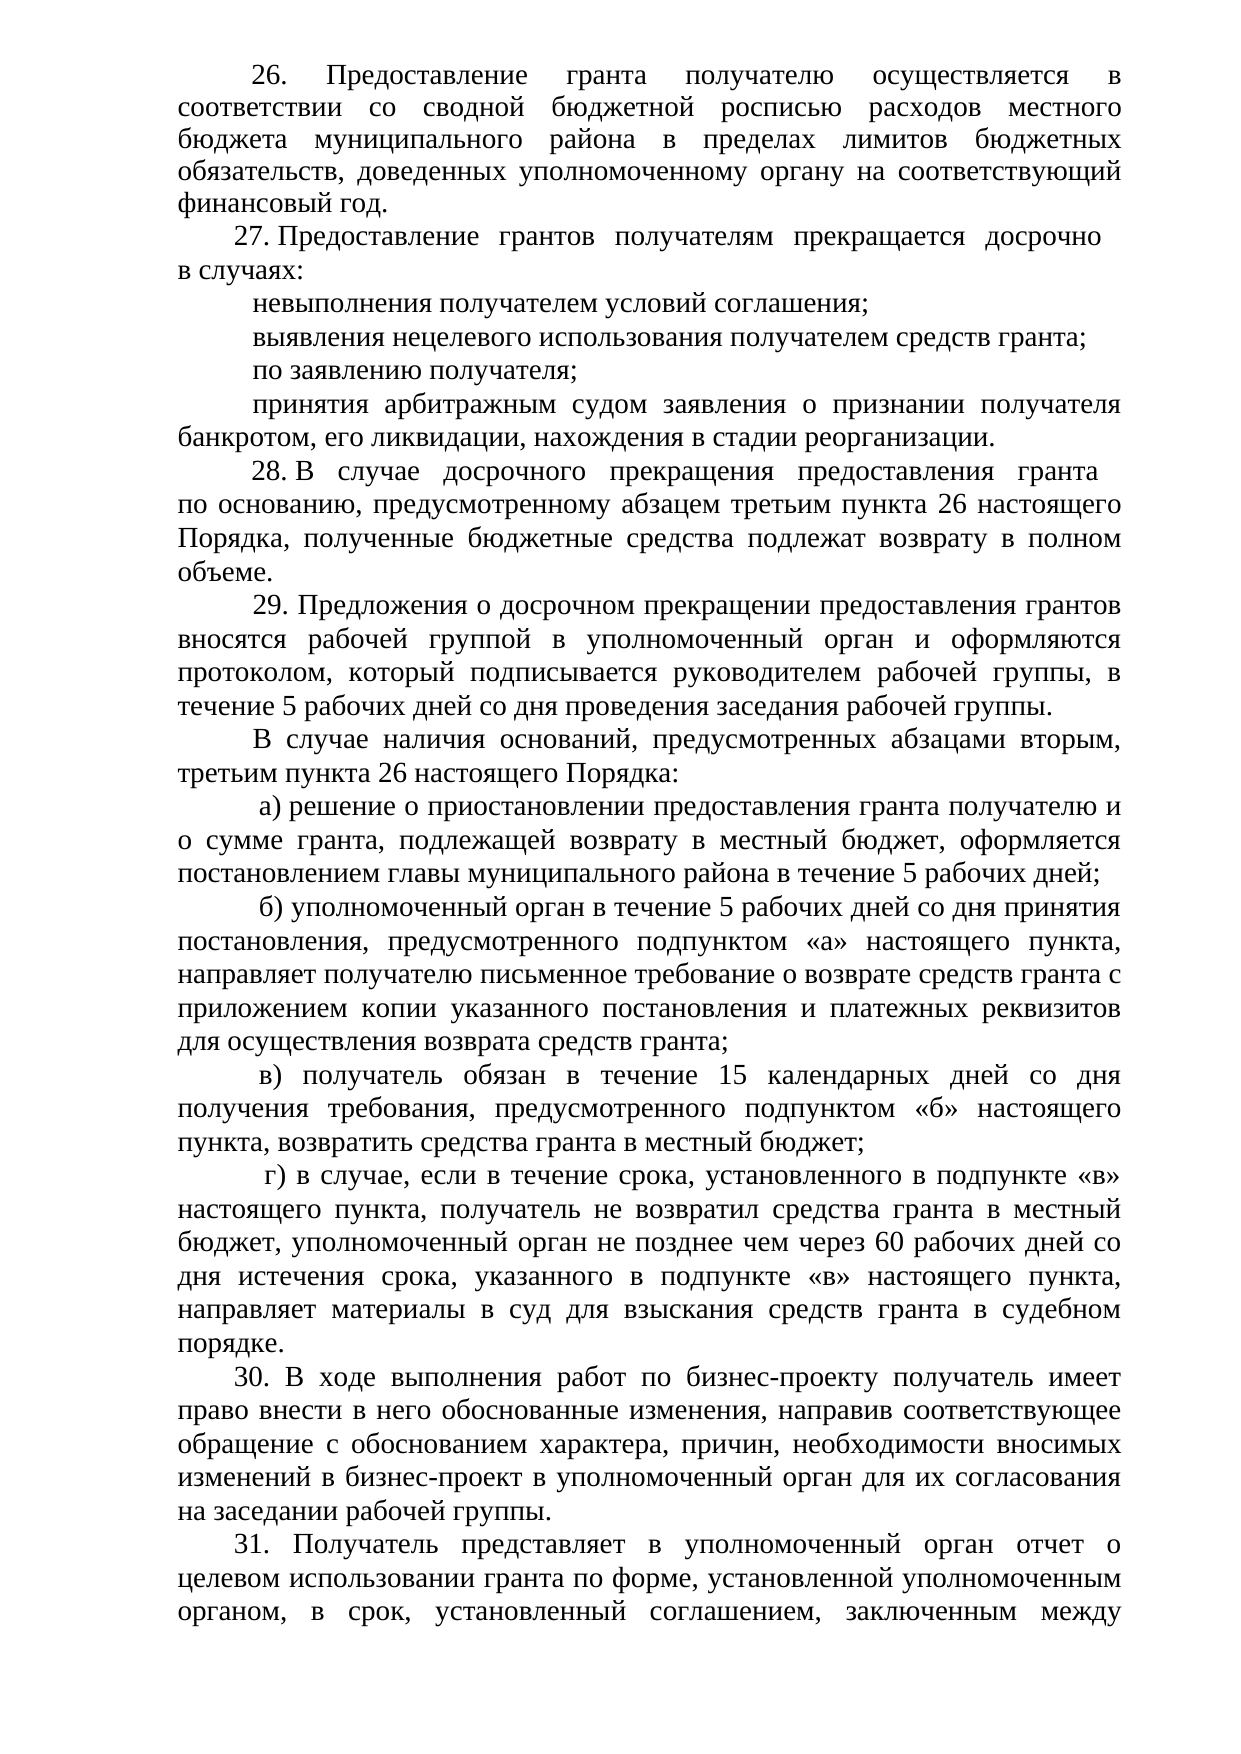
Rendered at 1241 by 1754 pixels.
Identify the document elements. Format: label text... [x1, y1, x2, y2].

text 28. В случае досрочного прекращения предоставления гранта по основанию, предусмотренному абзацем третьим пункта 26 настоящего Порядка, полученные бюджетные средства подлежат возврату в полном объеме. [177, 453, 1122, 587]
text выявления нецелевого использования получателем средств гранта; [177, 319, 1122, 352]
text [177, 1526, 1122, 1627]
text принятия арбитражным судом заявления о признании получателя банкротом, его ликвидации, нахождения в стадии реорганизации. [177, 386, 1122, 453]
text В случае наличия оснований, предусмотренных абзацами вторым, третьим пункта 26 настоящего Порядка: [177, 721, 1122, 788]
text 27. Предоставление грантов получателям прекращается досрочно в случаях: [177, 218, 1122, 285]
text по заявлению получателя; [177, 352, 1122, 386]
text а) решение о приостановлении предоставления гранта получателю и о сумме гранта, подлежащей возврату в местный бюджет, оформляется постановлением главы муниципального района в течение 5 рабочих дней; [177, 788, 1122, 889]
text г) в случае, если в течение срока, установленного в подпункте «в» настоящего пункта, получатель не возвратил средства гранта в местный бюджет, уполномоченный орган не позднее чем через 60 рабочих дней со дня истечения срока, указанного в подпункте «в» настоящего пункта, направляет материалы в суд для взыскания средств гранта в судебном порядке. [177, 1157, 1122, 1359]
text 29. Предложения о досрочном прекращении предоставления грантов вносятся рабочей группой в уполномоченный орган и оформляются протоколом, который подписывается руководителем рабочей группы, в течение 5 рабочих дней со дня проведения заседания рабочей группы. [177, 587, 1122, 721]
text б) уполномоченный орган в течение 5 рабочих дней со дня принятия постановления, предусмотренного подпунктом «а» настоящего пункта, направляет получателю письменное требование о возврате средств гранта с приложением копии указанного постановления и платежных реквизитов для осуществления возврата средств гранта; [177, 889, 1122, 1057]
text 30. В ходе выполнения работ по бизнес-проекту получатель имеет право внести в него обоснованные изменения, направив соответствующее обращение с обоснованием характера, причин, необходимости вносимых изменений в бизнес-проект в уполномоченный орган для их согласования на заседании рабочей группы. [177, 1359, 1122, 1526]
text невыполнения получателем условий соглашения; [177, 285, 1122, 319]
text в) получатель обязан в течение 15 календарных дней со дня получения требования, предусмотренного подпунктом «б» настоящего пункта, возвратить средства гранта в местный бюджет; [177, 1057, 1122, 1157]
text 26. Предоставление гранта получателю осуществляется в соответствии со сводной бюджетной росписью расходов местного бюджета муниципального района в пределах лимитов бюджетных обязательств, доведенных уполномоченному органу на соответствующий финансовый год. [177, 59, 1122, 218]
